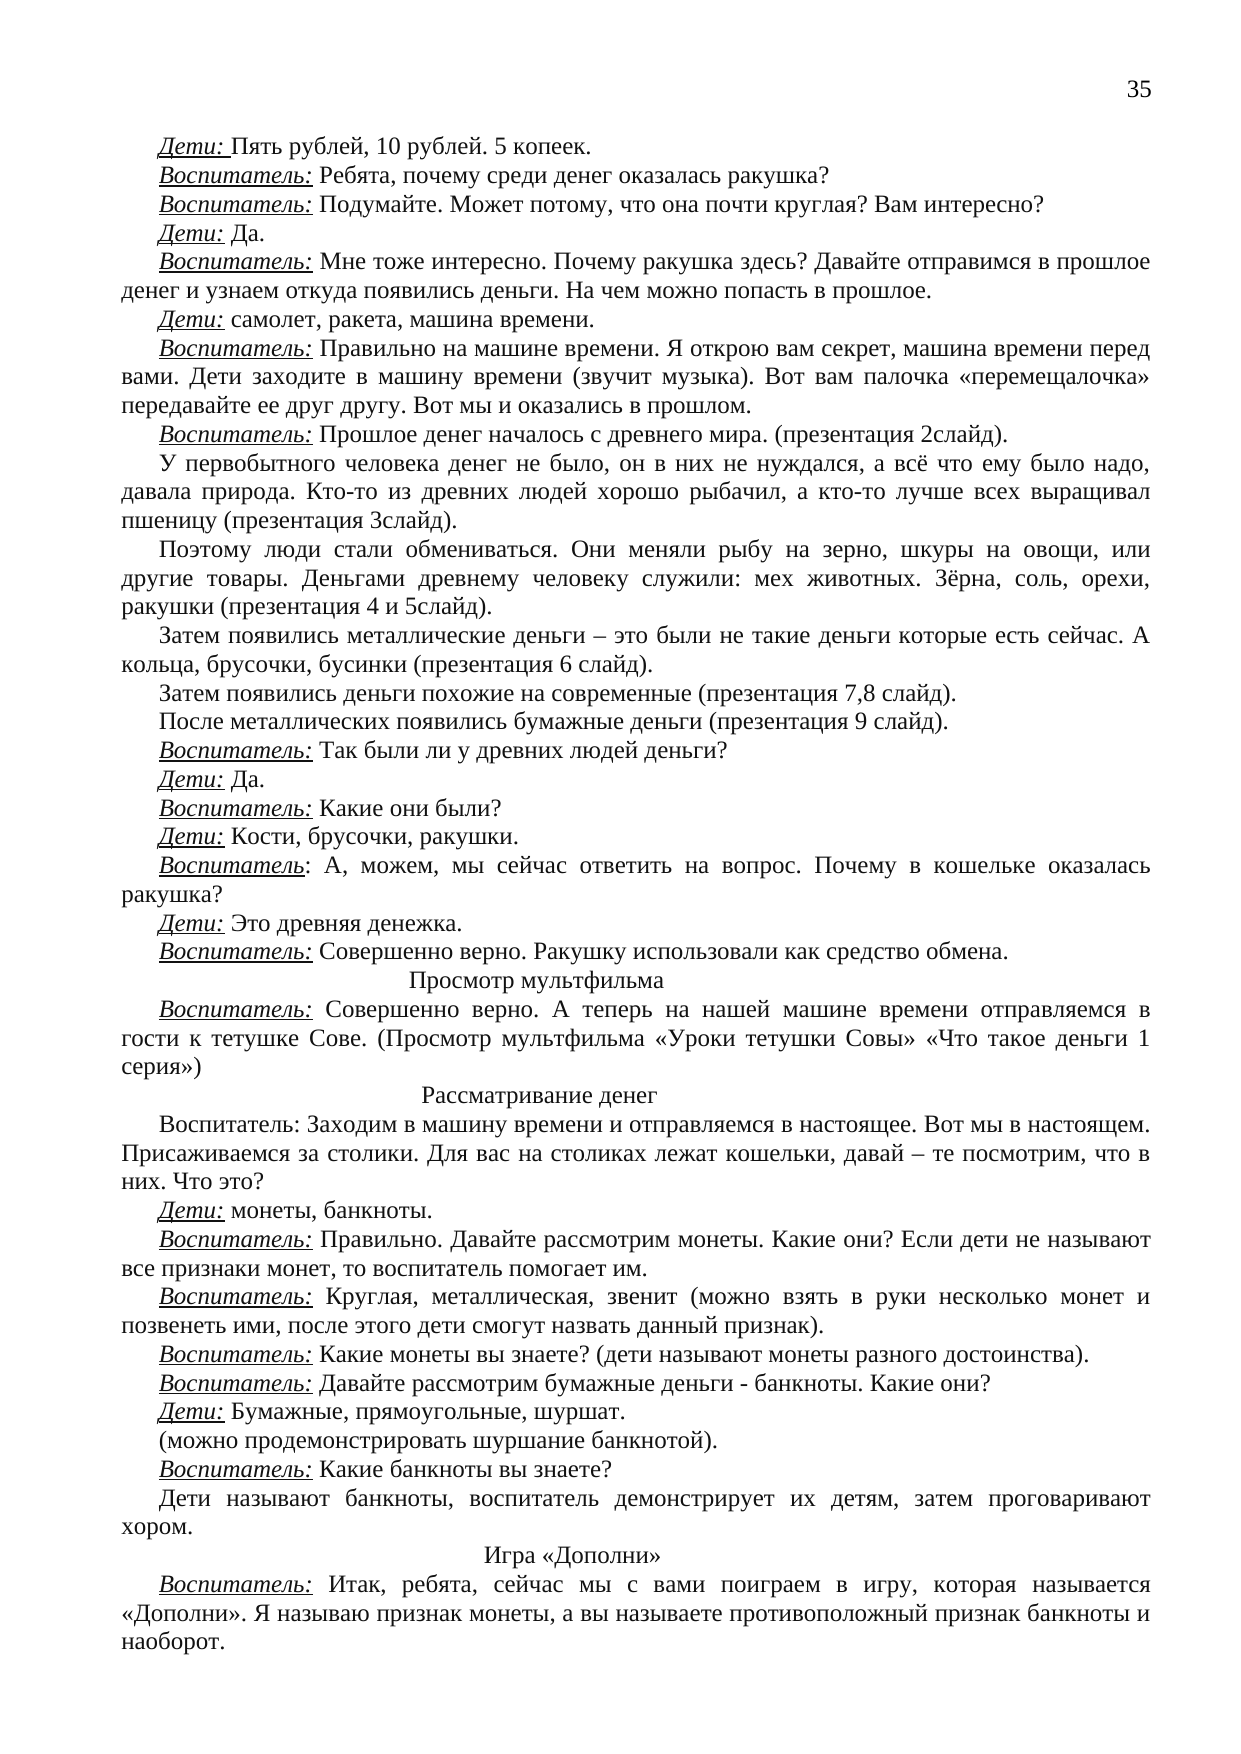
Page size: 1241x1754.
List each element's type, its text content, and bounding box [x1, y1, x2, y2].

text Дети: Бумажные, прямоугольные, шуршат. [121, 1396, 1152, 1425]
text (можно продемонстрировать шуршание банкнотой). [121, 1425, 1152, 1454]
text Дети: монеты, банкноты. [121, 1195, 1152, 1224]
text Дети: Пять рублей, 10 рублей. 5 копеек. [121, 131, 1152, 160]
text Воспитатель: Так были ли у древних людей деньги? [121, 735, 1152, 764]
text Воспитатель: Прошлое денег началось с древнего мира. (презентация 2слайд). [121, 419, 1152, 448]
text Воспитатель: Какие банкноты вы знаете? [121, 1454, 1152, 1483]
text Затем появились металлические деньги – это были не такие деньги которые есть сейчас. А кольца, брусочки, бусинки (презентация 6 слайд). [121, 620, 1152, 678]
text Дети: Да. [121, 218, 1152, 246]
text Затем появились деньги похожие на современные (презентация 7,8 слайд). [121, 678, 1152, 706]
text После металлических появились бумажные деньги (презентация 9 слайд). [121, 706, 1152, 735]
text Дети: Это древняя денежка. [121, 908, 1152, 936]
text Дети называют банкноты, воспитатель демонстрирует их детям, затем проговаривают хором. [121, 1483, 1152, 1540]
text Воспитатель: А, можем, мы сейчас ответить на вопрос. Почему в кошельке оказалась ракушка? [121, 850, 1152, 908]
text Дети: Да. [121, 764, 1152, 793]
text Воспитатель: Ребята, почему среди денег оказалась ракушка? [121, 160, 1152, 189]
text Воспитатель: Правильно. Давайте рассмотрим монеты. Какие они? Если дети не называют все признаки монет, то воспитатель помогает им. [121, 1224, 1152, 1281]
text Воспитатель: Круглая, металлическая, звенит (можно взять в руки несколько монет и позвенеть ими, после этого дети смогут назвать данный признак). [121, 1281, 1152, 1339]
text Воспитатель: Какие они были? [121, 793, 1152, 821]
text Дети: Кости, брусочки, ракушки. [121, 821, 1152, 850]
text Воспитатель: Какие монеты вы знаете? (дети называют монеты разного достоинства). [121, 1339, 1152, 1368]
text Дети: самолет, ракета, машина времени. [121, 304, 1152, 333]
text Игра «Дополни» [121, 1540, 1152, 1569]
text Рассматривание денег [121, 1080, 1152, 1109]
text Воспитатель: Заходим в машину времени и отправляемся в настоящее. Вот мы в настоящем. Присаживаемся за столики. Для вас на столиках лежат кошельки, давай – те посмотрим, что в них. Что это? [121, 1109, 1152, 1195]
text Воспитатель: Мне тоже интересно. Почему ракушка здесь? Давайте отправимся в прошлое денег и узнаем откуда появились деньги. На чем можно попасть в прошлое. [121, 246, 1152, 304]
text Воспитатель: Давайте рассмотрим бумажные деньги - банкноты. Какие они? [121, 1368, 1152, 1396]
text Воспитатель: Совершенно верно. Ракушку использовали как средство обмена. [121, 936, 1152, 965]
text У первобытного человека денег не было, он в них не нуждался, а всё что ему было надо, давала природа. Кто-то из древних людей хорошо рыбачил, а кто-то лучше всех выращивал пшеницу (презентация 3слайд). [121, 448, 1152, 534]
text Воспитатель: Итак, ребята, сейчас мы с вами поиграем в игру, которая называется «Дополни». Я называю признак монеты, а вы называете противоположный признак банкноты и наоборот. [121, 1569, 1152, 1655]
text Воспитатель: Правильно на машине времени. Я открою вам секрет, машина времени перед вами. Дети заходите в машину времени (звучит музыка). Вот вам палочка «перемещалочка» передавайте ее друг другу. Вот мы и оказались в прошлом. [121, 333, 1152, 419]
text Поэтому люди стали обмениваться. Они меняли рыбу на зерно, шкуры на овощи, или другие товары. Деньгами древнему человеку служили: мех животных. Зёрна, соль, орехи, ракушки (презентация 4 и 5слайд). [121, 534, 1152, 620]
text Просмотр мультфильма [121, 965, 1152, 994]
text Воспитатель: Подумайте. Может потому, что она почти круглая? Вам интересно? [121, 189, 1152, 218]
text Воспитатель: Совершенно верно. А теперь на нашей машине времени отправляемся в гости к тетушке Сове. (Просмотр мультфильма «Уроки тетушки Совы» «Что такое деньги 1 серия») [121, 994, 1152, 1080]
